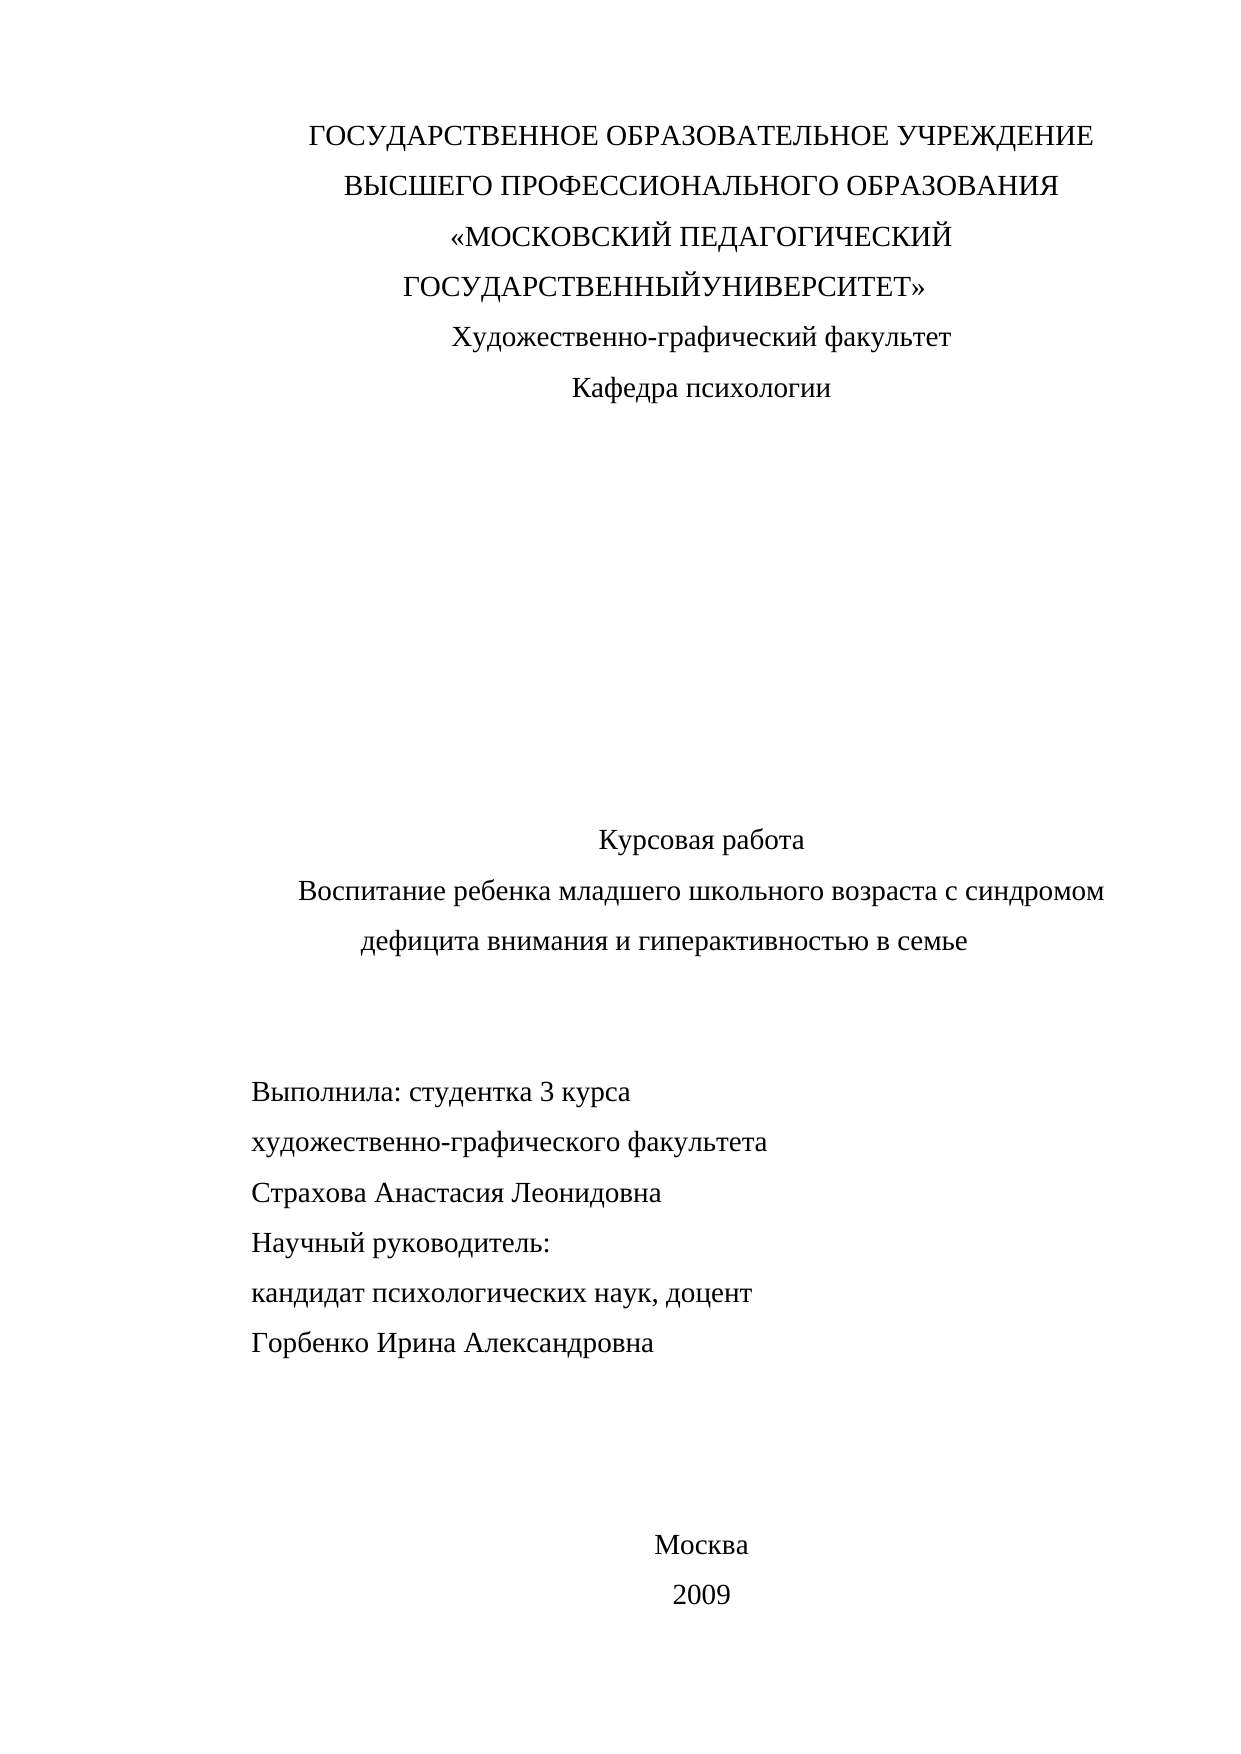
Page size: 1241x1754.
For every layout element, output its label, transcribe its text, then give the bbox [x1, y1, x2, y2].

text Горбенко Ирина Александровна [177, 1326, 1152, 1359]
text 2009 [177, 1577, 1152, 1611]
text Москва [177, 1527, 1152, 1560]
text Кафедра психологии [177, 370, 1152, 403]
text ВЫСШЕГО ПРОФЕССИОНАЛЬНОГО ОБРАЗОВАНИЯ [177, 168, 1152, 202]
text «МОСКОВСКИЙ ПЕДАГОГИЧЕСКИЙ ГОСУДАРСТВЕННЫЙУНИВЕРСИТЕТ» [177, 219, 1152, 303]
text художественно-графического факультета [177, 1124, 1152, 1158]
text Выполнила: студентка 3 курса [177, 1074, 1152, 1108]
text кандидат психологических наук, доцент [177, 1275, 1152, 1309]
text Курсовая работа [177, 822, 1152, 856]
text Воспитание ребенка младшего школьного возраста с синдромом дефицита внимания и гиперактивностью в семье [177, 873, 1152, 957]
text Научный руководитель: [177, 1225, 1152, 1258]
text ГОСУДАРСТВЕННОЕ ОБРАЗОВАТЕЛЬНОЕ УЧРЕЖДЕНИЕ [177, 118, 1152, 152]
text Страхова Анастасия Леонидовна [177, 1175, 1152, 1208]
text Художественно-графический факультет [177, 319, 1152, 353]
